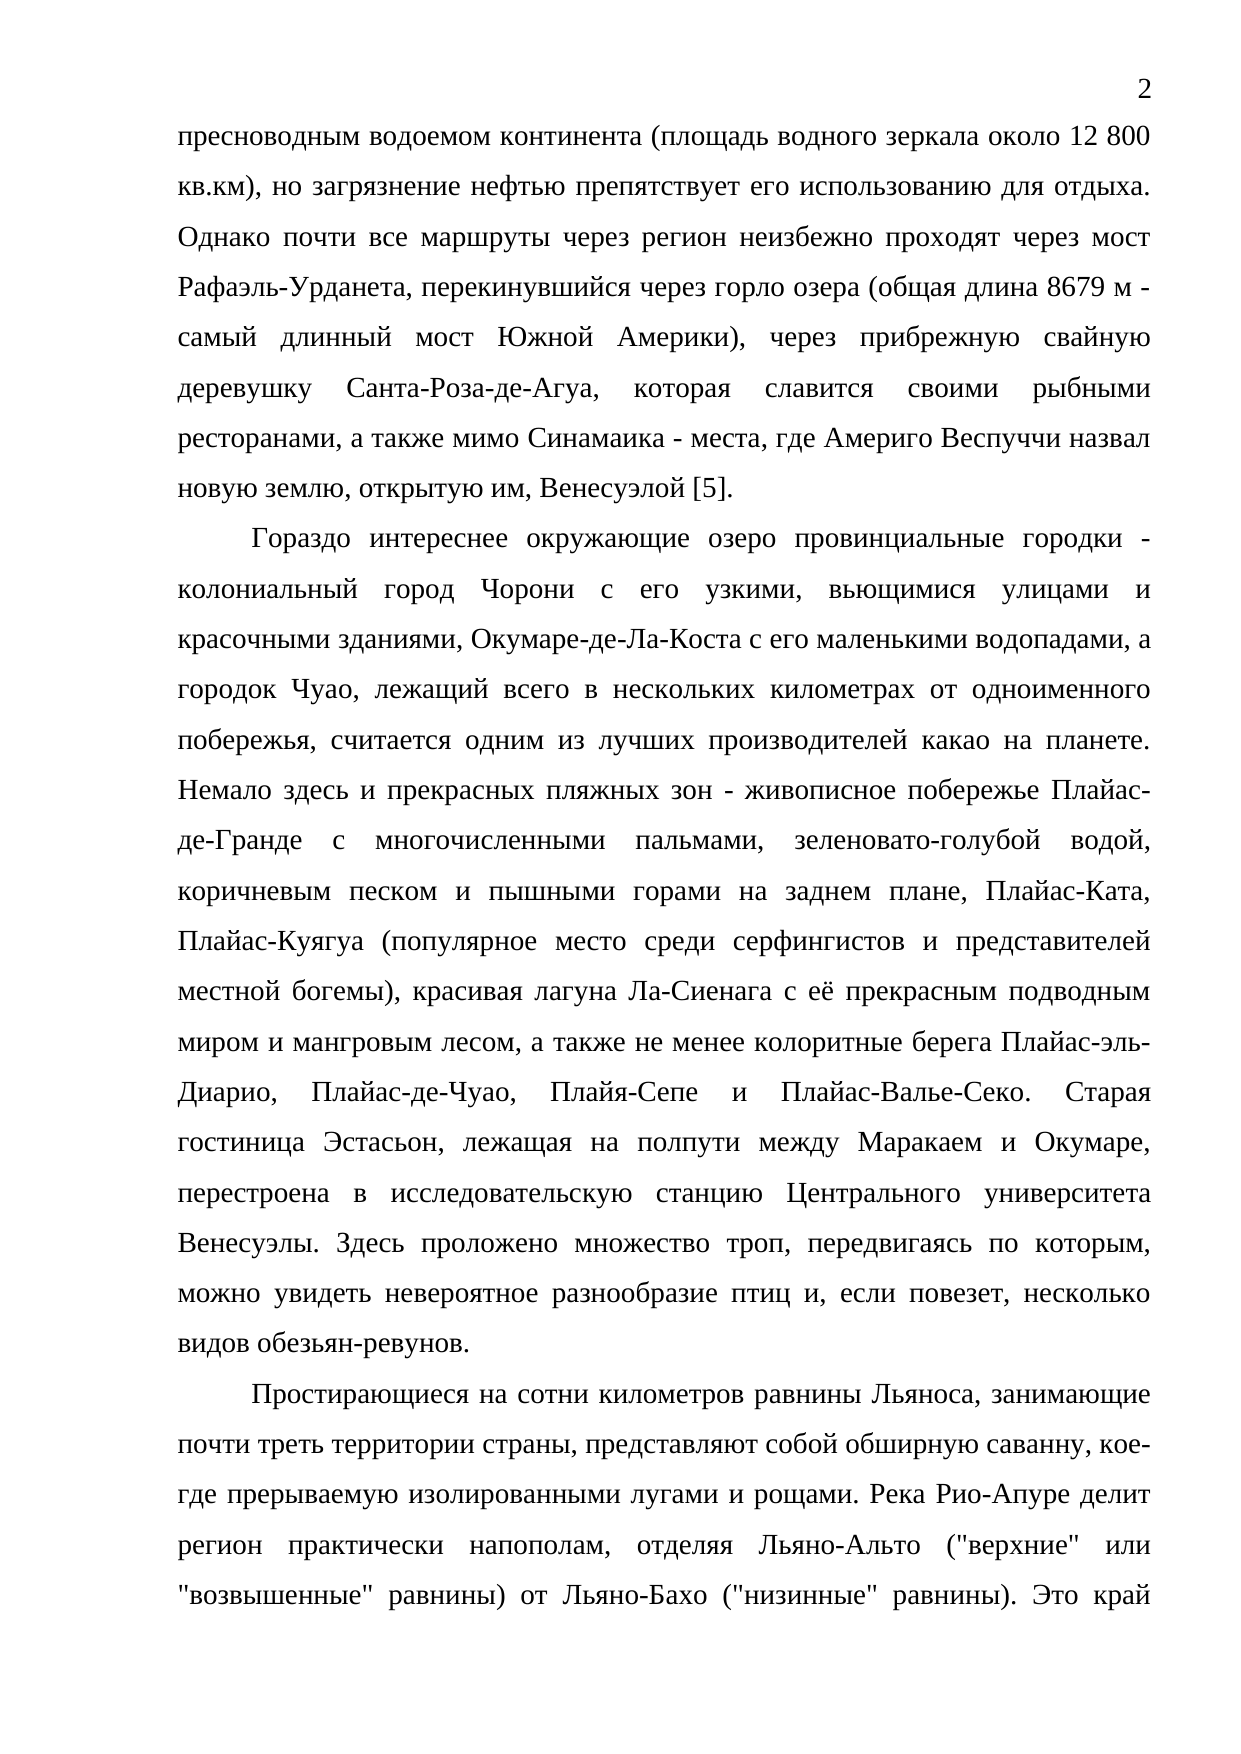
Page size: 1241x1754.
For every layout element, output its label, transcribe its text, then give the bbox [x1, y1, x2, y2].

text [177, 1376, 1152, 1611]
text Гораздо интереснее окружающие озеро провинциальные городки - колониальный город Чорони с его узкими, вьющимися улицами и красочными зданиями, Окумаре-де-Ла-Коста с его маленькими водопадами, а городок Чуао, лежащий всего в нескольких километрах от одноименного побережья, считается одним из лучших производителей какао на планете. Немало здесь и прекрасных пляжных зон - живописное побережье Плайас-де-Гранде с многочисленными пальмами, зеленовато-голубой водой, коричневым песком и пышными горами на заднем плане, Плайас-Ката, Плайас-Куягуа (популярное место среди серфингистов и представителей местной богемы), красивая лагуна Ла-Сиенага с её прекрасным подводным миром и мангровым лесом, а также не менее колоритные берега Плайас-эль-Диарио, Плайас-де-Чуао, Плайя-Сепе и Плайас-Валье-Секо. Старая гостиница Эстасьон, лежащая на полпути между Маракаем и Окумаре, перестроена в исследовательскую станцию Центрального университета Венесуэлы. Здесь проложено множество троп, передвигаясь по которым, можно увидеть невероятное разнообразие птиц и, если повезет, несколько видов обезьян-ревунов. [177, 521, 1152, 1359]
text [177, 118, 1152, 504]
